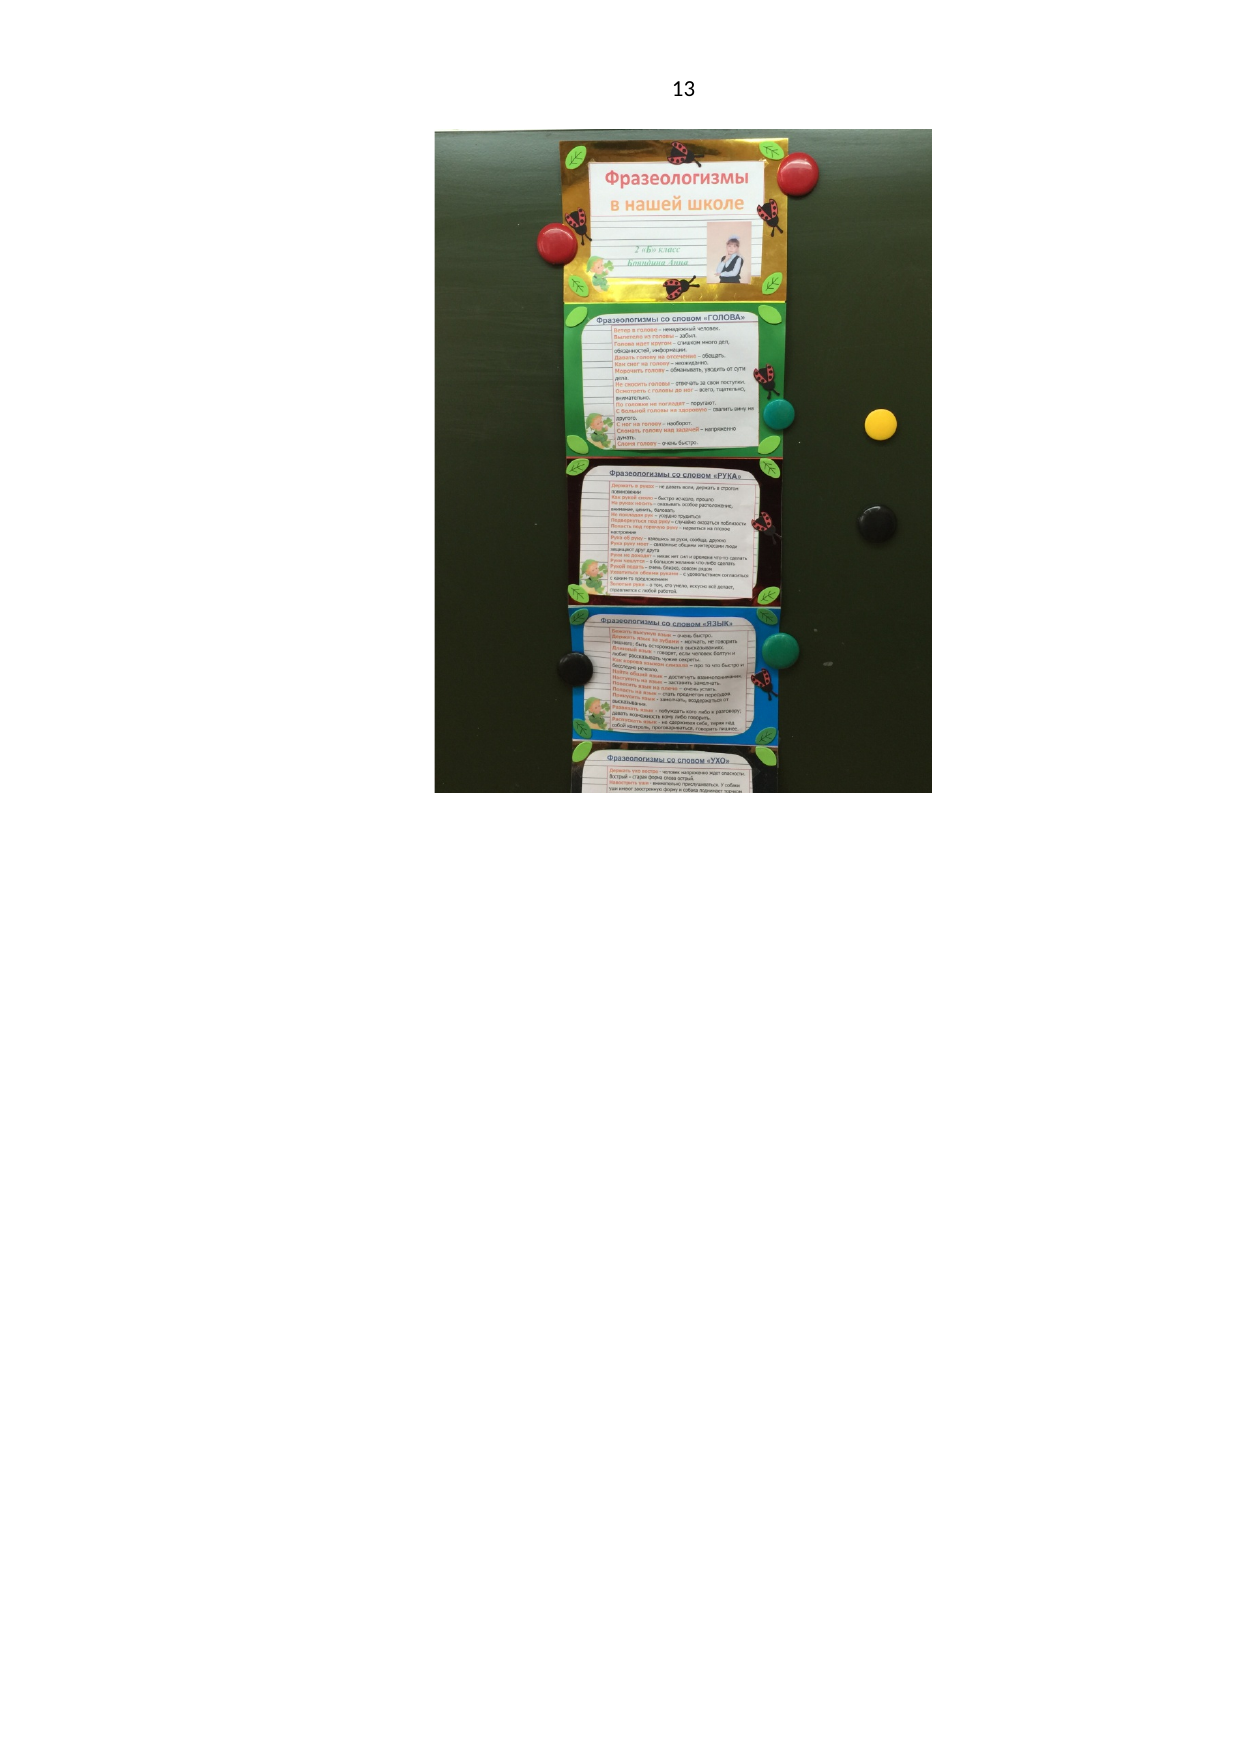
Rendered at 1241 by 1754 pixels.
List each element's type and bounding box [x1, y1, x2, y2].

picture [434, 129, 932, 793]
